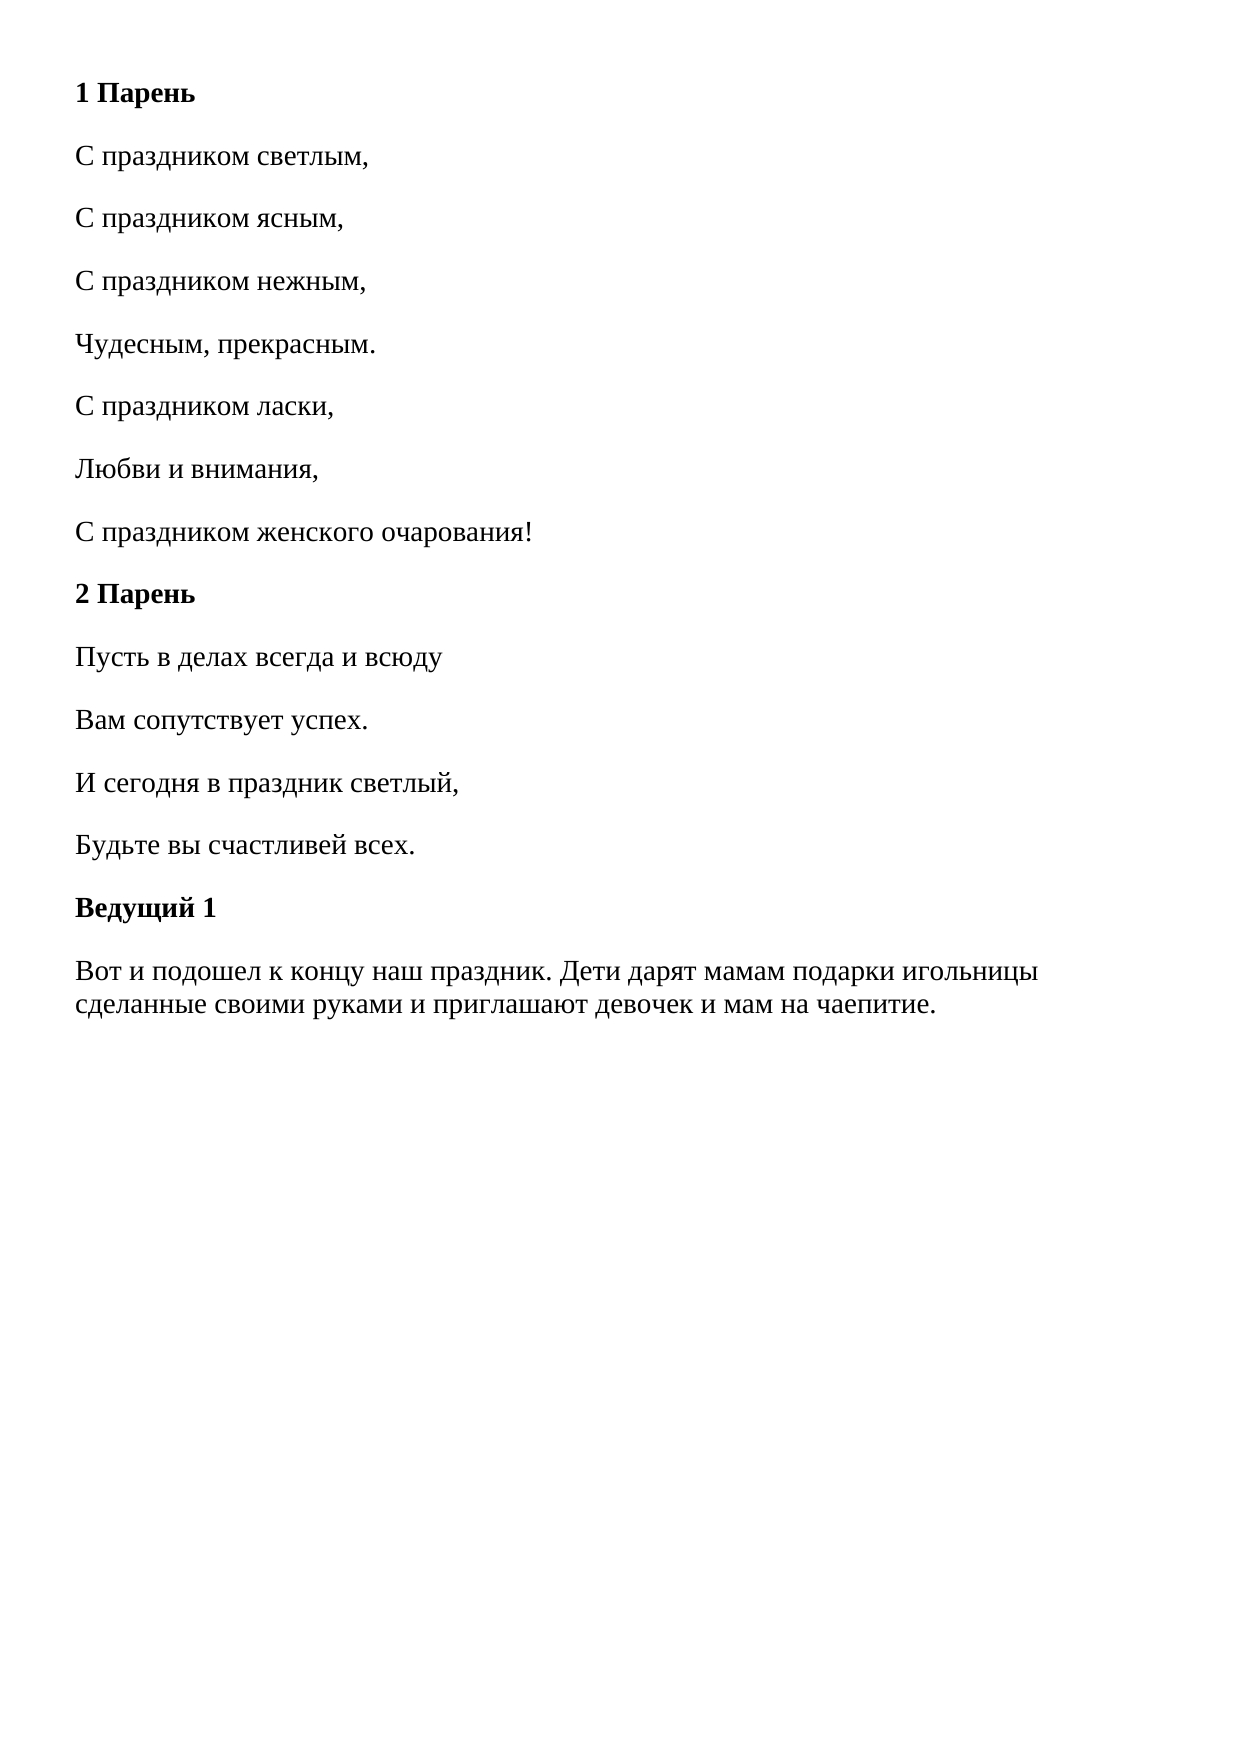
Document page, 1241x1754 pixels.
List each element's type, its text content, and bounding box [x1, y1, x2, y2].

text Ведущий 1 [75, 890, 1165, 924]
text Пусть в делах всегда и всюду [75, 639, 1165, 673]
text С праздником женского очарования! [75, 514, 1165, 547]
text Будьте вы счастливей всех. [75, 827, 1165, 861]
text С праздником нежным, [75, 263, 1165, 297]
text Чудесным, прекрасным. [75, 326, 1165, 359]
text Любви и внимания, [75, 451, 1165, 485]
text И сегодня в праздник светлый, [75, 765, 1165, 798]
text Вам сопутствует успех. [75, 702, 1165, 736]
text Вот и подошел к концу наш праздник. Дети дарят мамам подарки игольницы сделанные своими руками и приглашают девочек и мам на чаепитие. [75, 953, 1165, 1020]
text 2 Парень [75, 577, 1165, 610]
text С праздником светлым, [75, 138, 1165, 171]
text С праздником ласки, [75, 388, 1165, 422]
text С праздником ясным, [75, 200, 1165, 234]
text 1 Парень [75, 75, 1165, 108]
